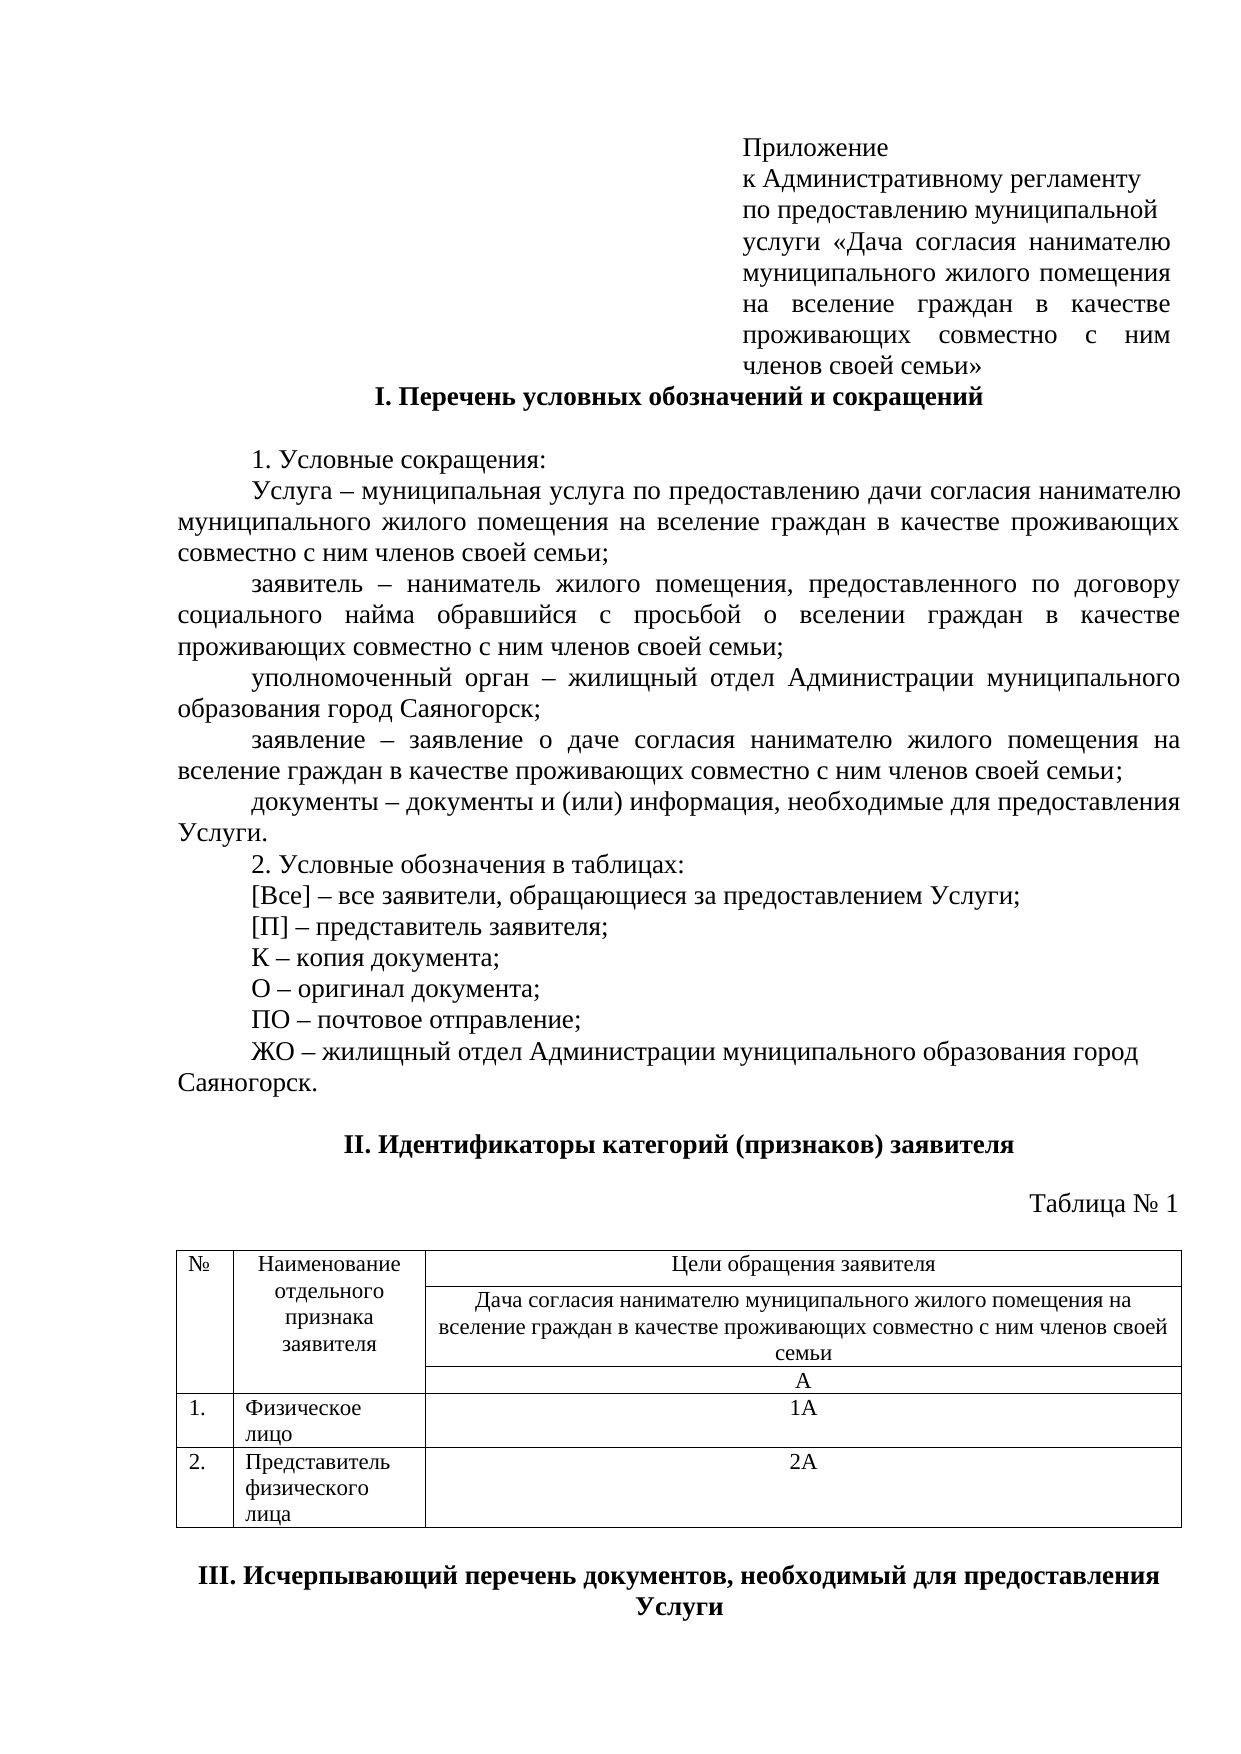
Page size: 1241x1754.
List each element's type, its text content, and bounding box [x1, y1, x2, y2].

text Таблица № 1 [177, 1187, 1181, 1218]
text Услуга – муниципальная услуга по предоставлению дачи согласия нанимателю муниципального жилого помещения на вселение граждан в качестве проживающих совместно с ним членов своей семьи; [177, 474, 1181, 567]
table_cell А [426, 1367, 1181, 1393]
text II. Идентификаторы категорий (признаков) заявителя [177, 1128, 1181, 1159]
text 2. Условные обозначения в таблицах: [177, 848, 1181, 879]
table_cell Представитель физического лица [234, 1448, 425, 1527]
text заявитель – наниматель жилого помещения, предоставленного по договору социального найма обравшийся с просьбой о вселении граждан в качестве проживающих совместно с ним членов своей семьи; [177, 567, 1181, 661]
text уполномоченный орган – жилищный отдел Администрации муниципального образования город Саяногорск; [177, 661, 1181, 723]
text III. Исчерпывающий перечень документов, необходимый для предоставления Услуги [177, 1559, 1181, 1621]
text Саяногорск. [177, 1066, 1181, 1097]
table_cell Физическое лицо [234, 1394, 425, 1447]
table_header Цели обращения заявителя [426, 1251, 1181, 1286]
text заявление – заявление о даче согласия нанимателю жилого помещения на вселение граждан в качестве проживающих совместно с ним членов своей семьи; [177, 723, 1181, 785]
text [П] – представитель заявителя; [177, 910, 1181, 941]
table_header Приложение к Административному регламенту по предоставлению муниципальной услуги «Дача согласия нанимателю муниципального жилого помещения на вселение граждан в качестве проживающих совместно с ним членов своей семьи» [731, 131, 1182, 381]
text К – копия документа; [177, 941, 1181, 972]
table_cell 2А [426, 1448, 1181, 1527]
text [Все] – все заявители, обращающиеся за предоставлением Услуги; [177, 879, 1181, 910]
table_header Наименование отдельного признака заявителя [234, 1251, 425, 1393]
table_cell Дача согласия нанимателю муниципального жилого помещения на вселение граждан в качестве проживающих совместно с ним членов своей семьи [426, 1287, 1181, 1366]
text ПО – почтовое отправление; [177, 1003, 1181, 1034]
table_cell 2. [177, 1448, 233, 1527]
text О – оригинал документа; [177, 972, 1181, 1003]
text ЖО – жилищный отдел Администрации муниципального образования город [177, 1034, 1181, 1066]
text документы – документы и (или) информация, необходимые для предоставления Услуги. [177, 785, 1181, 848]
table_header № [177, 1251, 233, 1393]
text 1. Условные сокращения: [177, 443, 1181, 474]
text I. Перечень условных обозначений и сокращений [177, 381, 1181, 412]
table_cell 1А [426, 1394, 1181, 1447]
table_cell 1. [177, 1394, 233, 1447]
